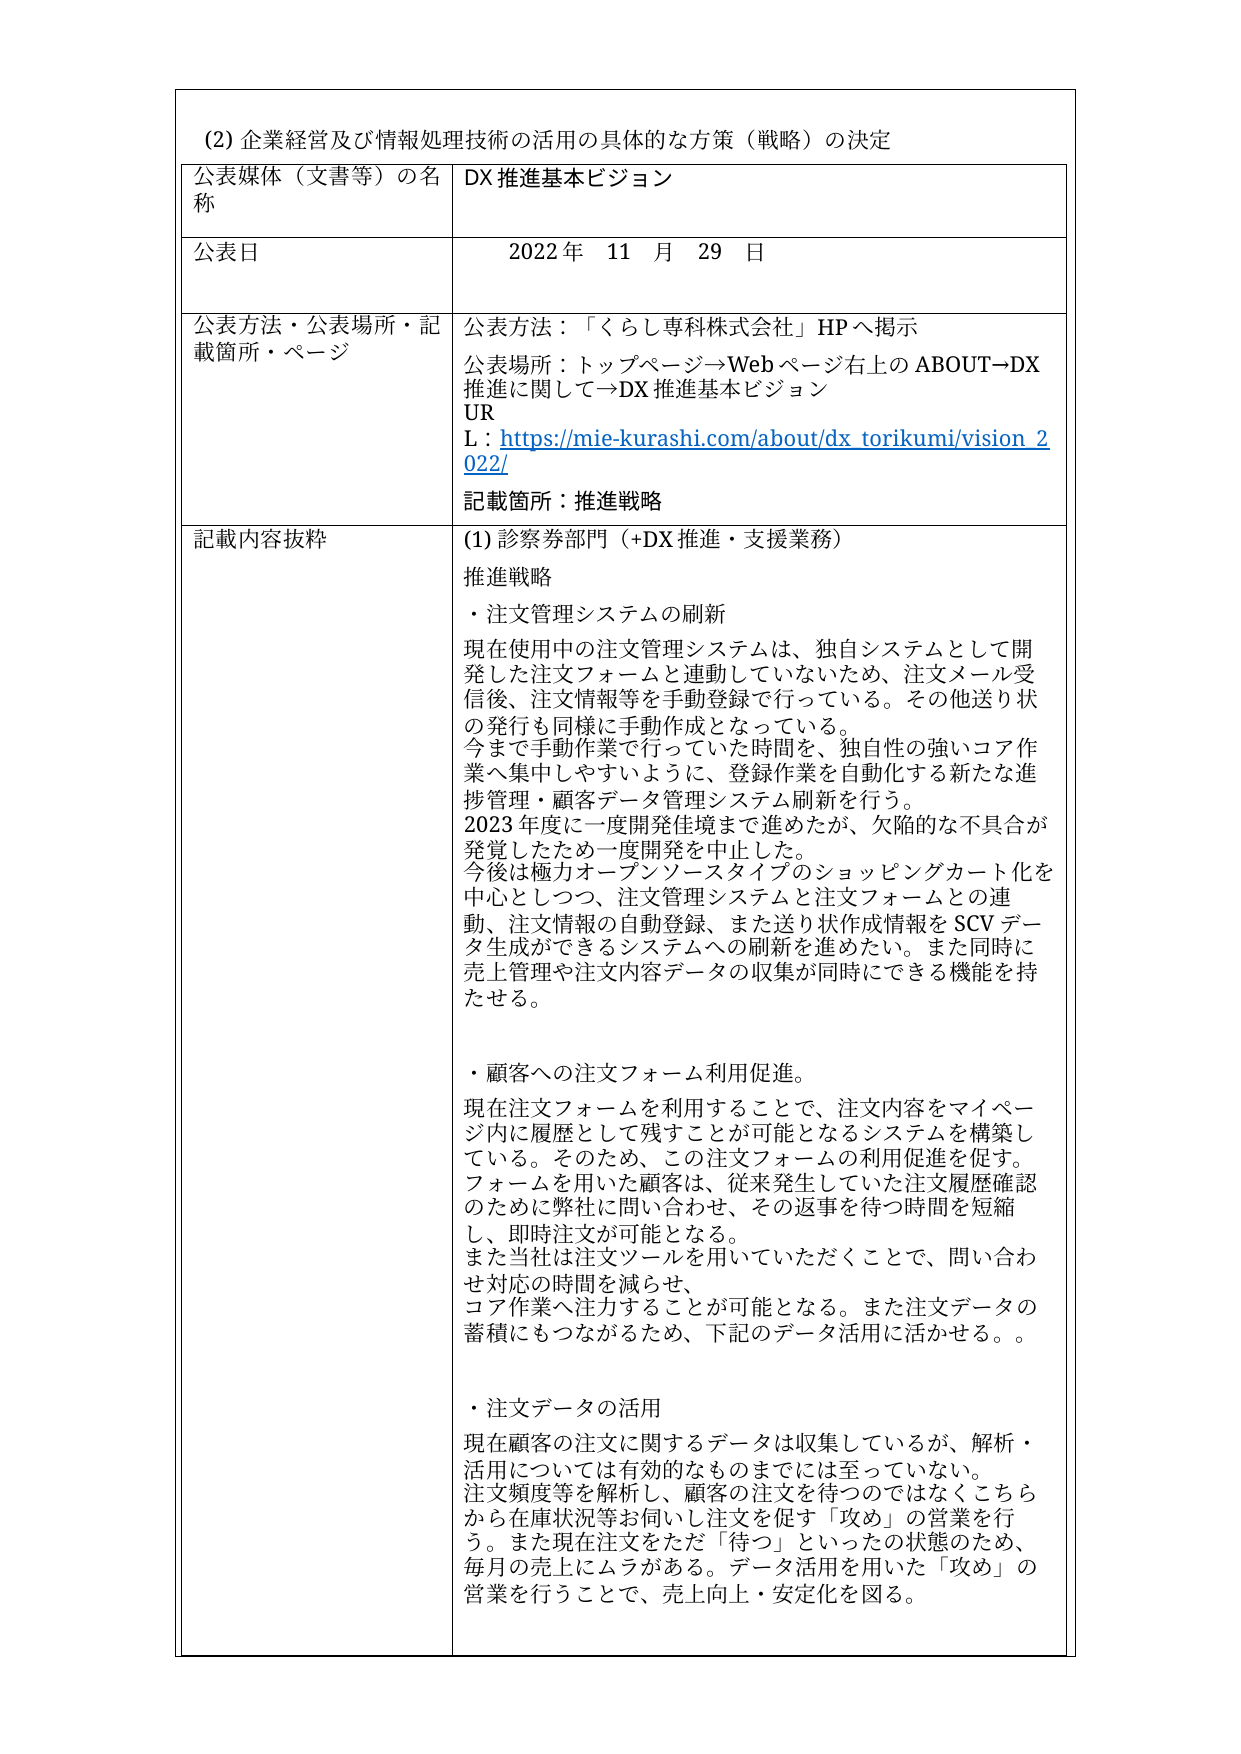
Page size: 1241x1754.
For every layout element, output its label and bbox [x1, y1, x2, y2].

table_cell [176, 90, 1075, 1656]
